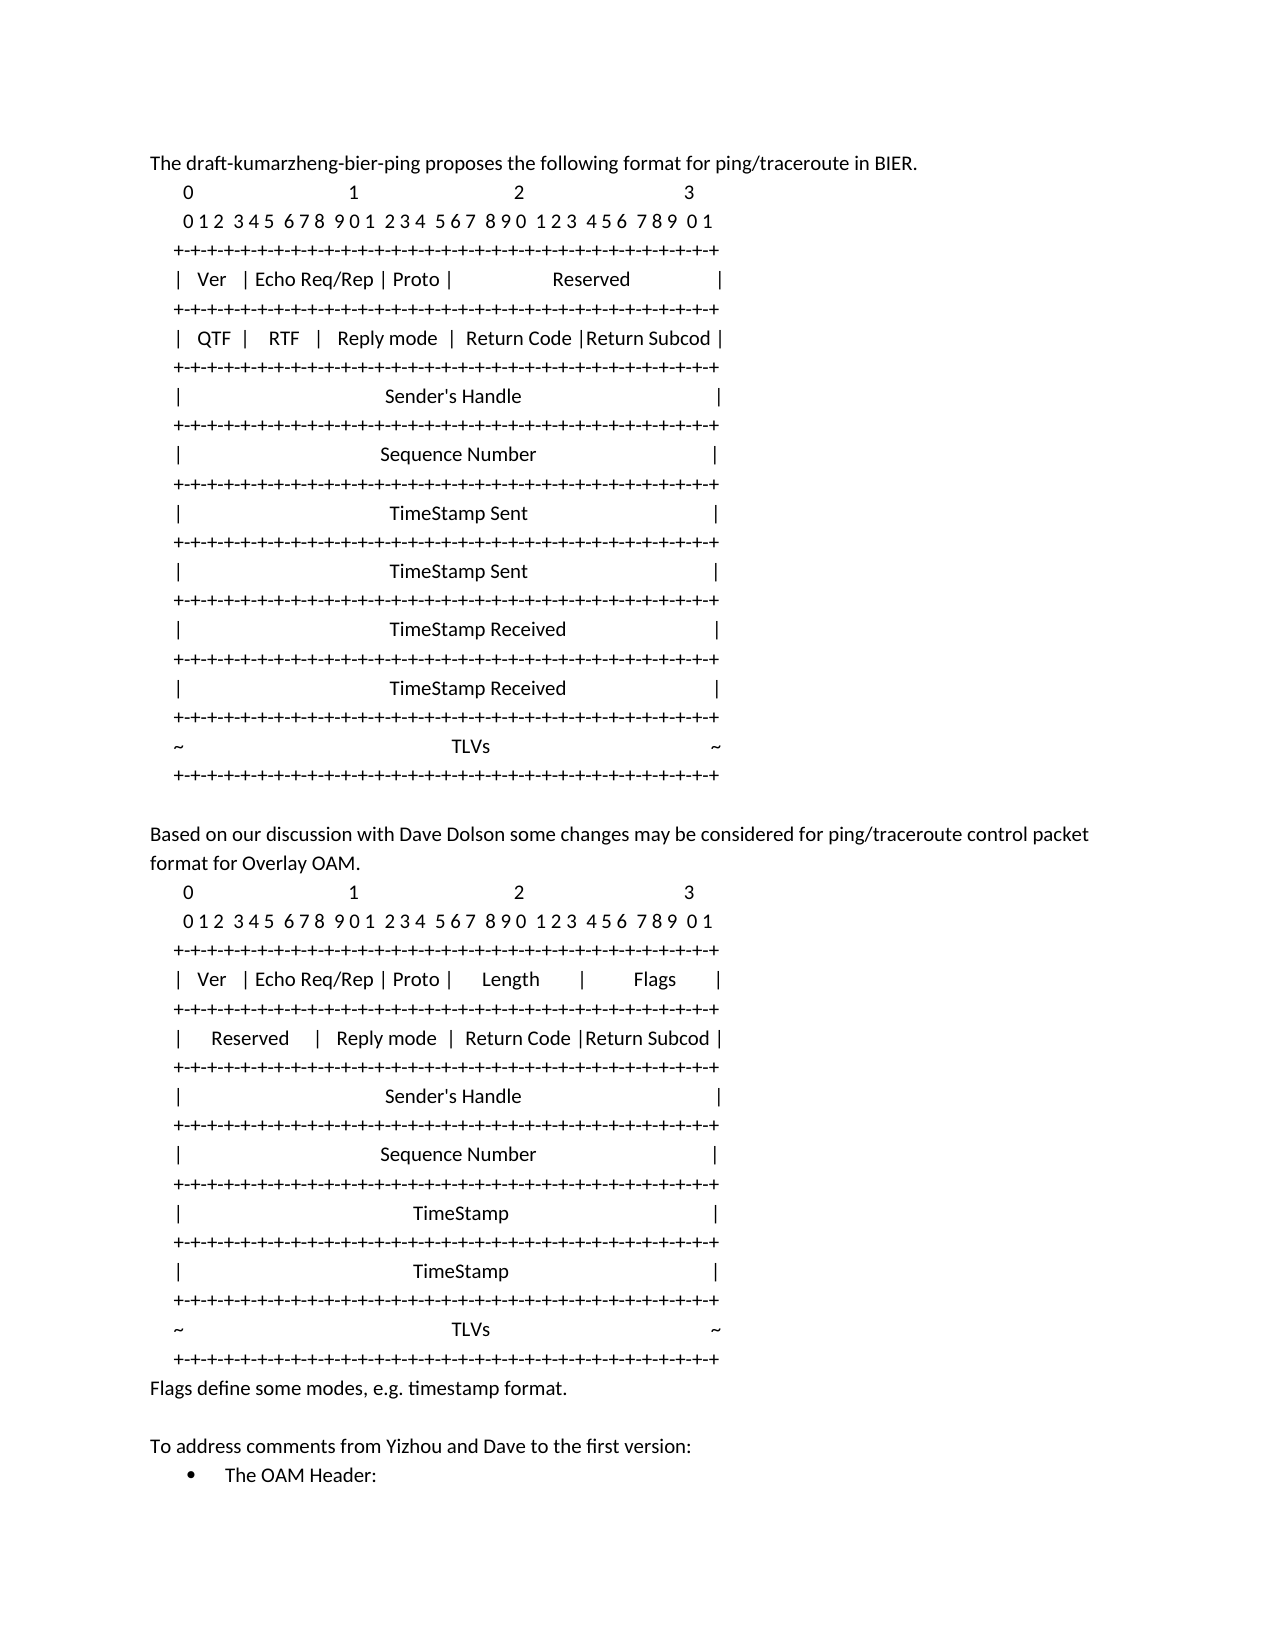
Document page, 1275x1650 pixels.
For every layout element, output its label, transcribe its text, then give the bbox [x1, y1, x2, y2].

text | Ver | Echo Req/Rep | Proto | Length | Flags | [150, 967, 1125, 992]
text To address comments from Yizhou and Dave to the first version: [150, 1433, 1125, 1459]
text | Sender's Handle | [150, 1083, 1125, 1109]
text ~ TLVs ~ [150, 733, 1125, 759]
text +-+-+-+-+-+-+-+-+-+-+-+-+-+-+-+-+-+-+-+-+-+-+-+-+-+-+-+-+-+-+-+-+ [150, 704, 1125, 729]
text | TimeStamp Received | [150, 617, 1125, 642]
text The draft-kumarzheng-bier-ping proposes the following format for ping/traceroute in BIER. [150, 150, 1125, 175]
text | Sequence Number | [150, 1142, 1125, 1167]
text +-+-+-+-+-+-+-+-+-+-+-+-+-+-+-+-+-+-+-+-+-+-+-+-+-+-+-+-+-+-+-+-+ [150, 471, 1125, 496]
text +-+-+-+-+-+-+-+-+-+-+-+-+-+-+-+-+-+-+-+-+-+-+-+-+-+-+-+-+-+-+-+-+ [150, 1229, 1125, 1254]
text +-+-+-+-+-+-+-+-+-+-+-+-+-+-+-+-+-+-+-+-+-+-+-+-+-+-+-+-+-+-+-+-+ [150, 296, 1125, 321]
list The OAM Header: [187, 1462, 1125, 1488]
text 0 1 2 3 4 5 6 7 8 9 0 1 2 3 4 5 6 7 8 9 0 1 2 3 4 5 6 7 8 9 0 1 [150, 908, 1125, 934]
text | TimeStamp | [150, 1258, 1125, 1284]
text +-+-+-+-+-+-+-+-+-+-+-+-+-+-+-+-+-+-+-+-+-+-+-+-+-+-+-+-+-+-+-+-+ [150, 412, 1125, 438]
text +-+-+-+-+-+-+-+-+-+-+-+-+-+-+-+-+-+-+-+-+-+-+-+-+-+-+-+-+-+-+-+-+ [150, 937, 1125, 963]
text +-+-+-+-+-+-+-+-+-+-+-+-+-+-+-+-+-+-+-+-+-+-+-+-+-+-+-+-+-+-+-+-+ [150, 529, 1125, 554]
text +-+-+-+-+-+-+-+-+-+-+-+-+-+-+-+-+-+-+-+-+-+-+-+-+-+-+-+-+-+-+-+-+ [150, 1287, 1125, 1313]
text | QTF | RTF | Reply mode | Return Code |Return Subcod | [150, 325, 1125, 350]
text +-+-+-+-+-+-+-+-+-+-+-+-+-+-+-+-+-+-+-+-+-+-+-+-+-+-+-+-+-+-+-+-+ [150, 762, 1125, 788]
text 0 1 2 3 [150, 879, 1125, 904]
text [150, 1346, 1125, 1371]
text | TimeStamp | [150, 1200, 1125, 1225]
text Based on our discussion with Dave Dolson some changes may be considered for ping/traceroute control packet format for Overlay OAM. [150, 821, 1125, 875]
text ~ TLVs ~ [150, 1317, 1125, 1342]
text +-+-+-+-+-+-+-+-+-+-+-+-+-+-+-+-+-+-+-+-+-+-+-+-+-+-+-+-+-+-+-+-+ [150, 1054, 1125, 1079]
text | Reserved | Reply mode | Return Code |Return Subcod | [150, 1025, 1125, 1050]
text +-+-+-+-+-+-+-+-+-+-+-+-+-+-+-+-+-+-+-+-+-+-+-+-+-+-+-+-+-+-+-+-+ [150, 354, 1125, 379]
text | Sender's Handle | [150, 383, 1125, 409]
text +-+-+-+-+-+-+-+-+-+-+-+-+-+-+-+-+-+-+-+-+-+-+-+-+-+-+-+-+-+-+-+-+ [150, 237, 1125, 263]
text 0 1 2 3 [150, 179, 1125, 204]
text | Sequence Number | [150, 442, 1125, 467]
text | TimeStamp Sent | [150, 500, 1125, 525]
text +-+-+-+-+-+-+-+-+-+-+-+-+-+-+-+-+-+-+-+-+-+-+-+-+-+-+-+-+-+-+-+-+ [150, 1112, 1125, 1138]
text +-+-+-+-+-+-+-+-+-+-+-+-+-+-+-+-+-+-+-+-+-+-+-+-+-+-+-+-+-+-+-+-+ [150, 587, 1125, 613]
text 0 1 2 3 4 5 6 7 8 9 0 1 2 3 4 5 6 7 8 9 0 1 2 3 4 5 6 7 8 9 0 1 [150, 208, 1125, 234]
text +-+-+-+-+-+-+-+-+-+-+-+-+-+-+-+-+-+-+-+-+-+-+-+-+-+-+-+-+-+-+-+-+ [150, 996, 1125, 1021]
text | Ver | Echo Req/Rep | Proto | Reserved | [150, 267, 1125, 292]
text +-+-+-+-+-+-+-+-+-+-+-+-+-+-+-+-+-+-+-+-+-+-+-+-+-+-+-+-+-+-+-+-+ [150, 646, 1125, 671]
text Flags define some modes, e.g. timestamp format. [150, 1375, 1125, 1400]
text +-+-+-+-+-+-+-+-+-+-+-+-+-+-+-+-+-+-+-+-+-+-+-+-+-+-+-+-+-+-+-+-+ [150, 1171, 1125, 1196]
text | TimeStamp Sent | [150, 558, 1125, 584]
text | TimeStamp Received | [150, 675, 1125, 700]
